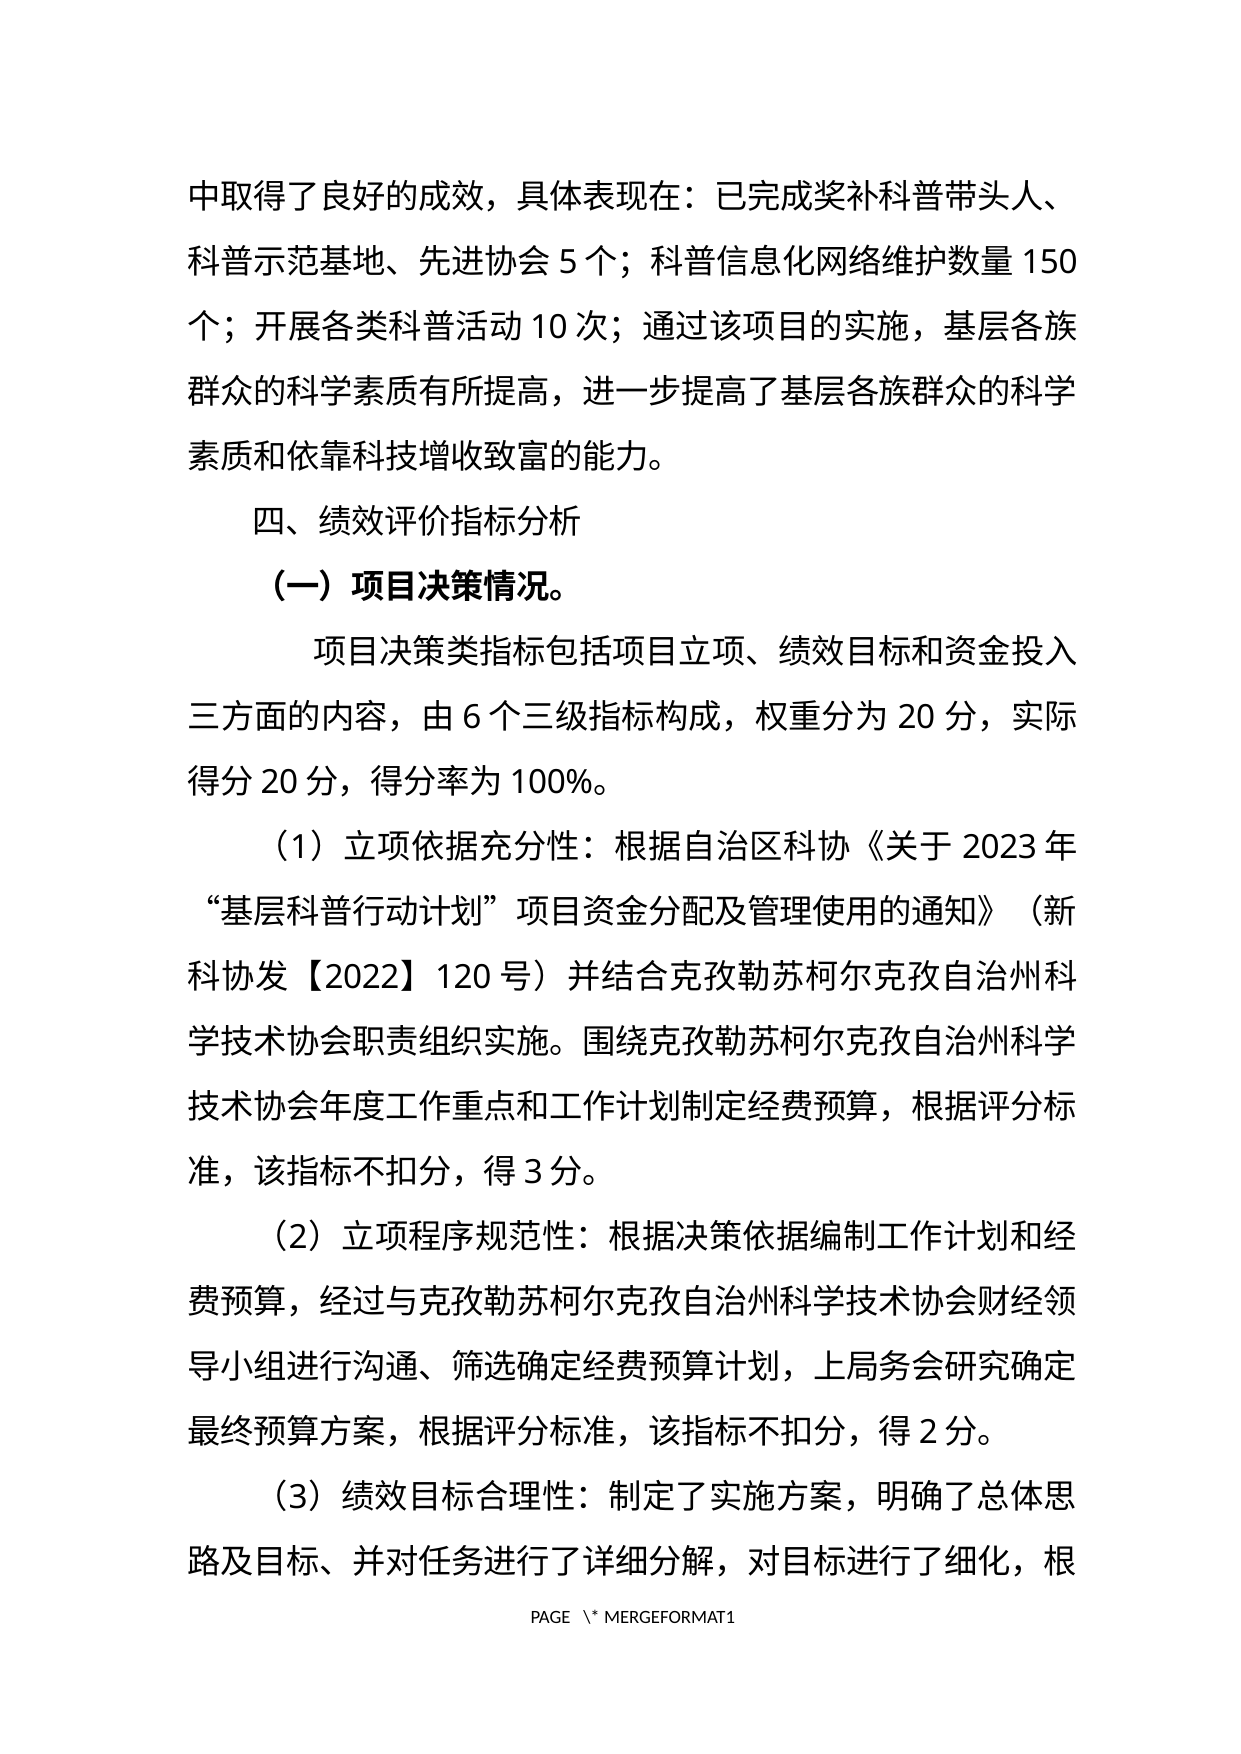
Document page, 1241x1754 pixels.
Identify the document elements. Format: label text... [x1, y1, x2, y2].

text 四、绩效评价指标分析 [187, 487, 1078, 552]
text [187, 617, 1078, 1592]
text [187, 162, 1078, 487]
text （一）项目决策情况。 [187, 552, 1078, 617]
